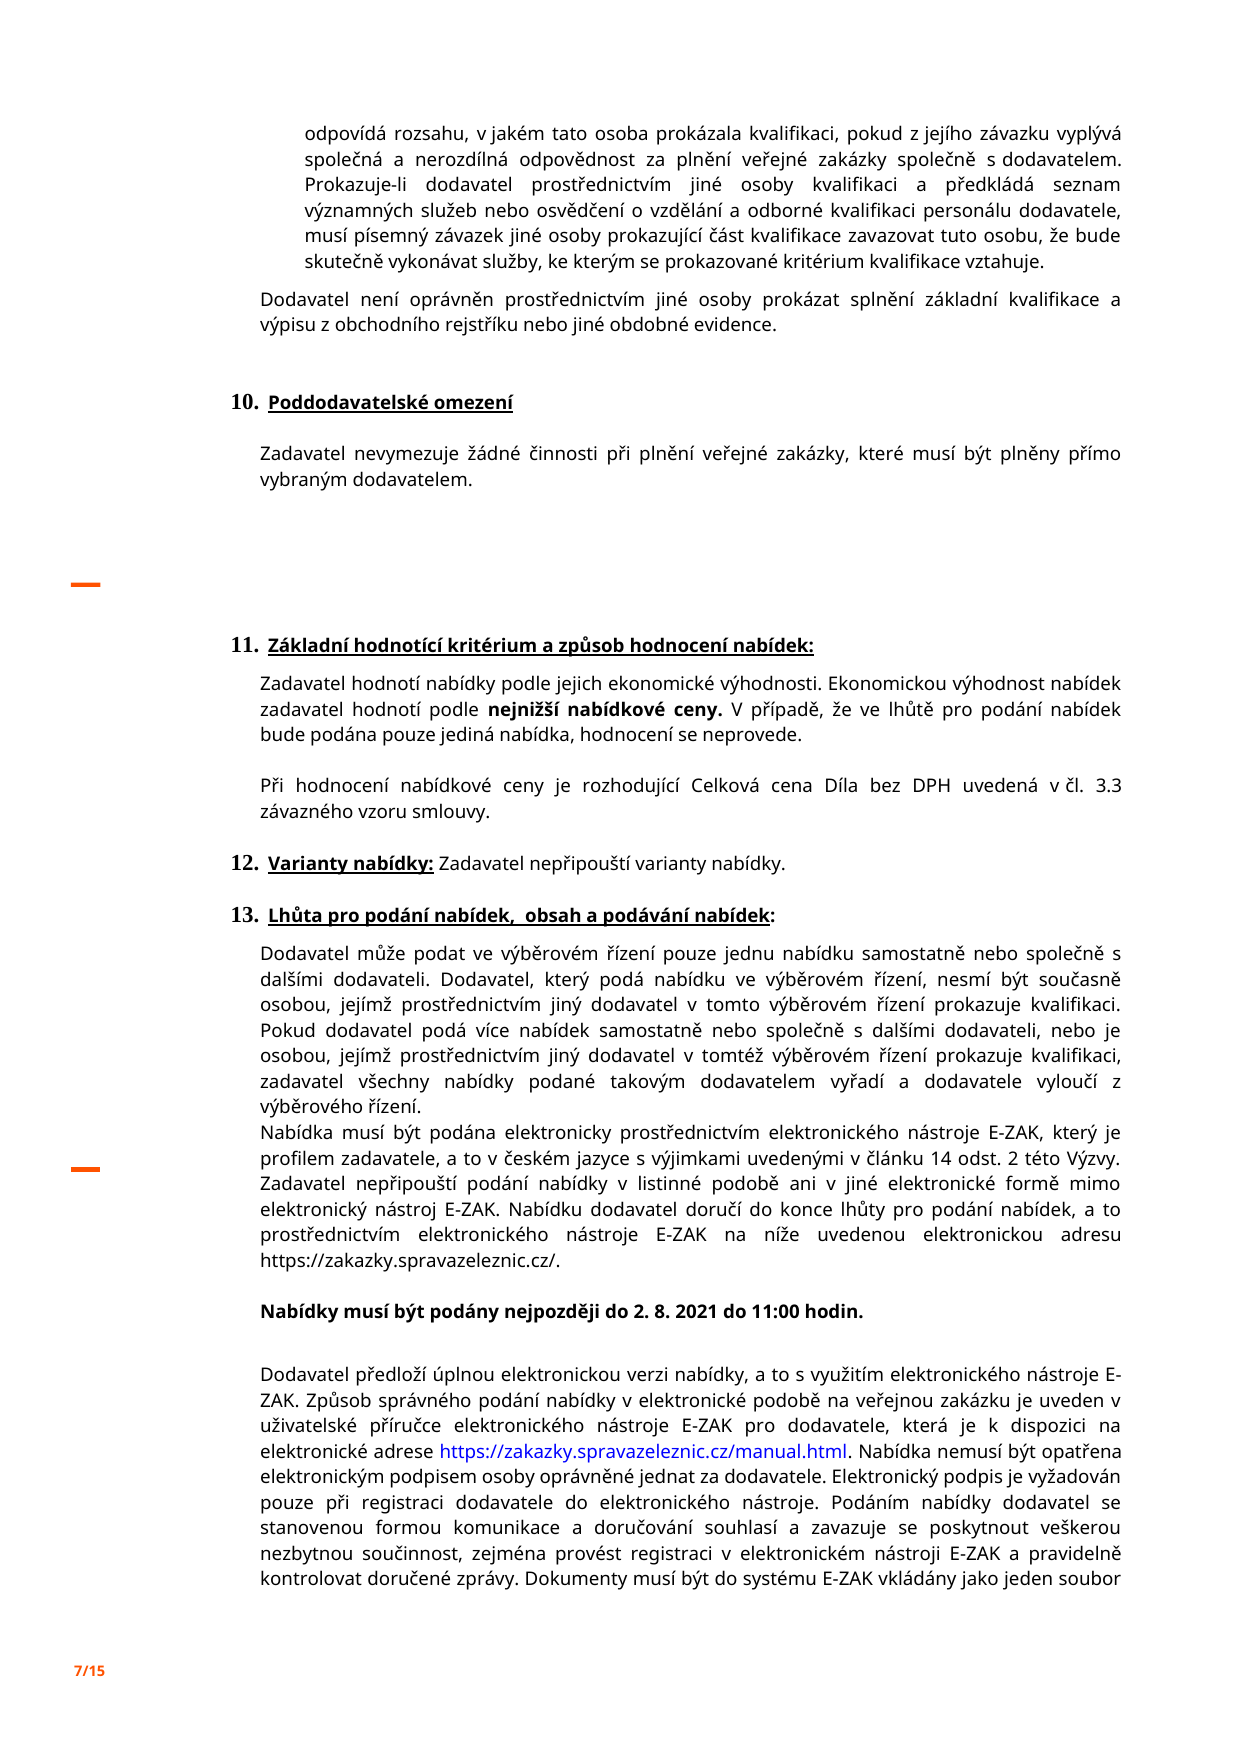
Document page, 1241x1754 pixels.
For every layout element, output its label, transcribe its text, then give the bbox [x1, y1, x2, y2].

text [260, 1362, 1122, 1591]
list Varianty nabídky: Zadavatel nepřipouští varianty nabídky. [230, 849, 1122, 876]
list Poddodavatelské omezení [230, 388, 1122, 415]
text Dodavatel není oprávněn prostřednictvím jiné osoby prokázat splnění základní kvalifikace a výpisu z obchodního rejstříku nebo jiné obdobné evidence. [260, 286, 1122, 337]
text Zadavatel nevymezuje žádné činnosti při plnění veřejné zakázky, které musí být plněny přímo vybraným dodavatelem. [260, 441, 1122, 492]
text Při hodnocení nabídkové ceny je rozhodující Celková cena Díla bez DPH uvedená v čl. 3.3 závazného vzoru smlouvy. [260, 773, 1122, 824]
text Zadavatel hodnotí nabídky podle jejich ekonomické výhodnosti. Ekonomickou výhodnost nabídek zadavatel hodnotí podle nejnižší nabídkové ceny. V případě, že ve lhůtě pro podání nabídek bude podána pouze jediná nabídka, hodnocení se neprovede. [260, 671, 1122, 747]
text Nabídka musí být podána elektronicky prostřednictvím elektronického nástroje E-ZAK, který je profilem zadavatele, a to v českém jazyce s výjimkami uvedenými v článku 14 odst. 2 této Výzvy. Zadavatel nepřipouští podání nabídky v listinné podobě ani v jiné elektronické formě mimo elektronický nástroj E-ZAK. Nabídku dodavatel doručí do konce lhůty pro podání nabídek, a to prostřednictvím elektronického nástroje E-ZAK na níže uvedenou elektronickou adresu https://zakazky.spravazeleznic.cz/. [260, 1119, 1122, 1272]
list Základní hodnotící kritérium a způsob hodnocení nabídek: [230, 631, 1122, 658]
list Lhůta pro podání nabídek, obsah a podávání nabídek: [230, 901, 1122, 928]
text Nabídky musí být podány nejpozději do 2. 8. 2021 do 11:00 hodin. [260, 1298, 1122, 1323]
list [267, 121, 1122, 274]
text Dodavatel může podat ve výběrovém řízení pouze jednu nabídku samostatně nebo společně s dalšími dodavateli. Dodavatel, který podá nabídku ve výběrovém řízení, nesmí být současně osobou, jejímž prostřednictvím jiný dodavatel v tomto výběrovém řízení prokazuje kvalifikaci. Pokud dodavatel podá více nabídek samostatně nebo společně s dalšími dodavateli, nebo je osobou, jejímž prostřednictvím jiný dodavatel v tomtéž výběrovém řízení prokazuje kvalifikaci, zadavatel všechny nabídky podané takovým dodavatelem vyřadí a dodavatele vyloučí z výběrového řízení. [260, 941, 1122, 1119]
